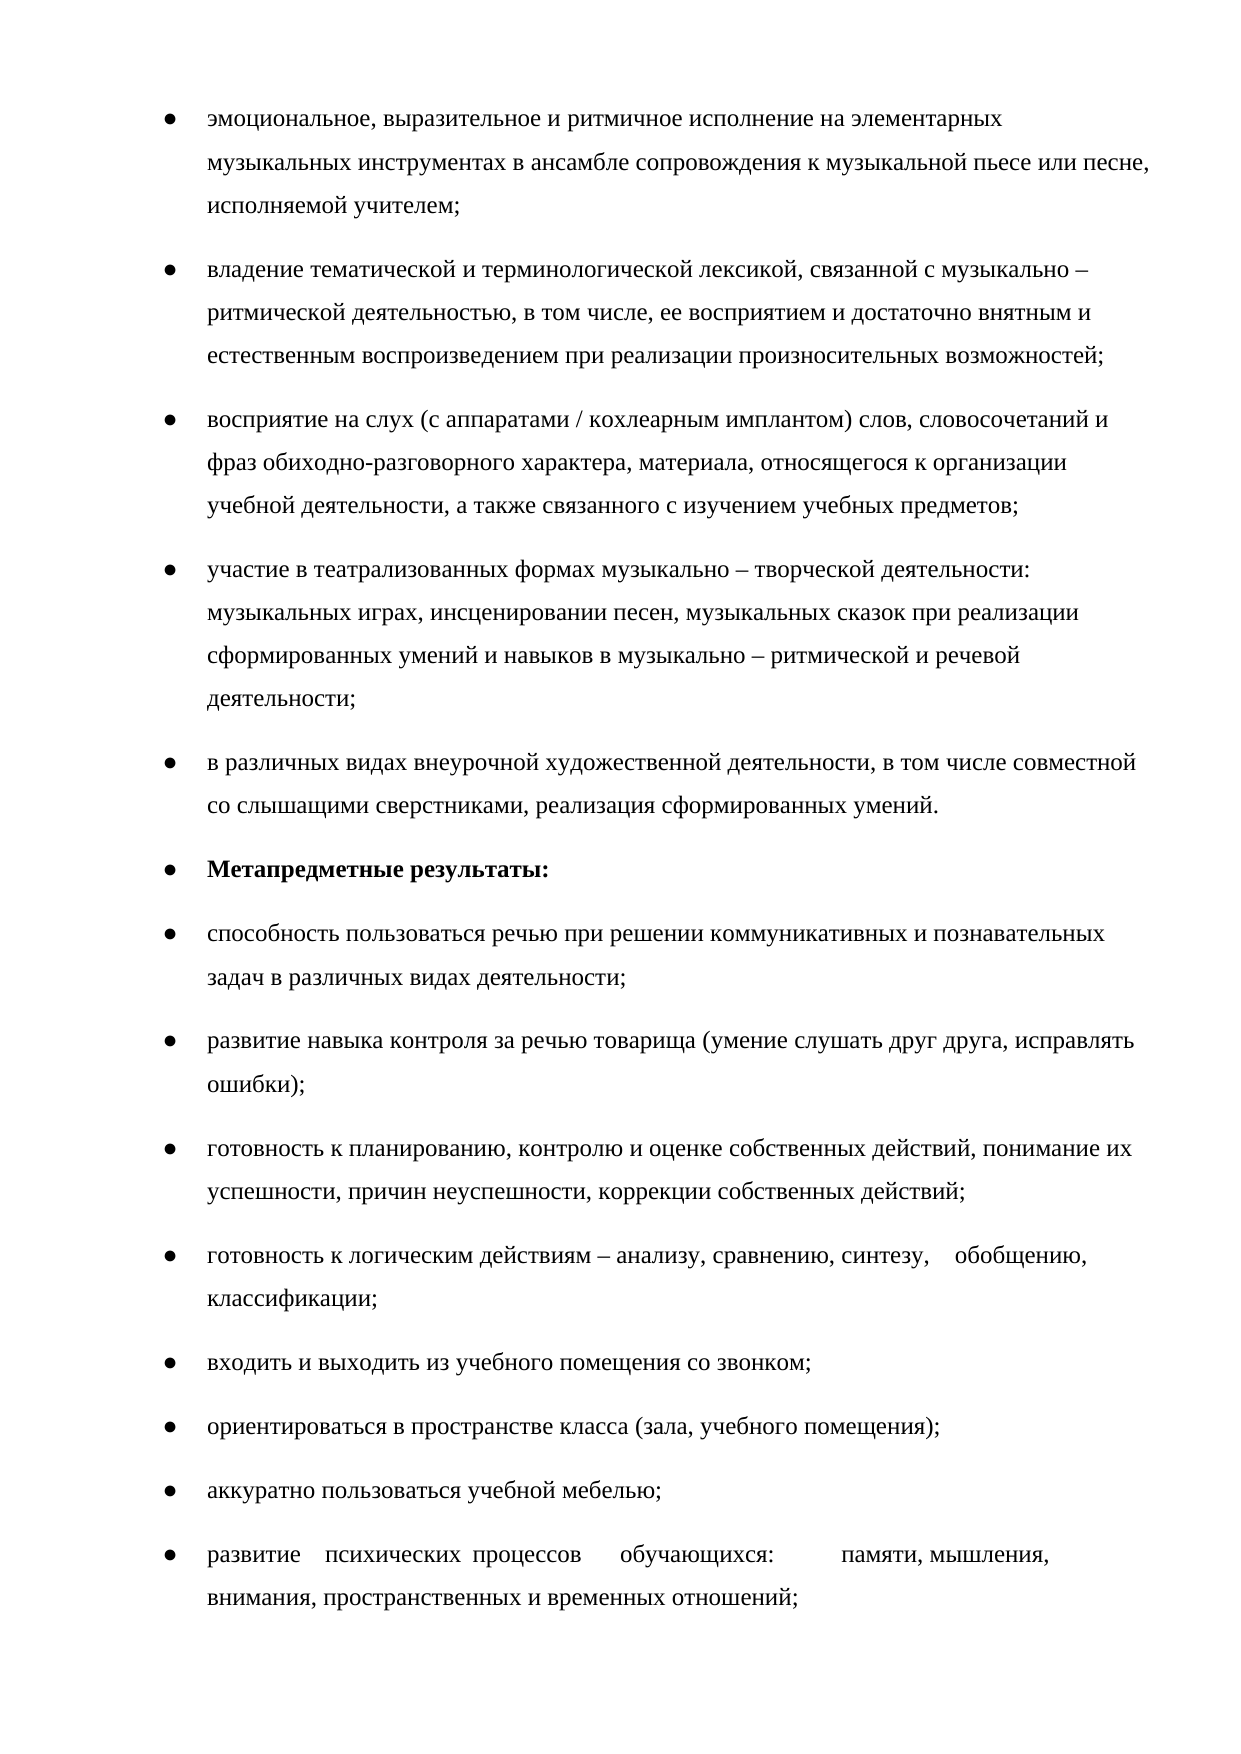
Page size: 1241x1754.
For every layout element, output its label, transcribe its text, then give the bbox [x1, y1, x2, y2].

list входить и выходить из учебного помещения со звонком; [162, 1347, 1152, 1376]
list готовность к планированию, контролю и оценке собственных действий, понимание их успешности, причин неуспешности, коррекции собственных действий; [162, 1133, 1152, 1204]
list владение тематической и терминологической лексикой, связанной с музыкально – ритмической деятельностью, в том числе, ее восприятием и достаточно внятным и естественным воспроизведением при реализации произносительных возможностей; [162, 254, 1152, 369]
list восприятие на слух (с аппаратами / кохлеарным имплантом) слов, словосочетаний и фраз обиходно-разговорного характера, материала, относящегося к организации учебной деятельности, а также связанного с изучением учебных предметов; [162, 404, 1152, 519]
list способность пользоваться речью при решении коммуникативных и познавательных задач в различных видах деятельности; [162, 918, 1152, 990]
list в различных видах внеурочной художественной деятельности, в том числе совместной со слышащими сверстниками, реализация сформированных умений. [162, 747, 1152, 819]
list готовность к логическим действиям – анализу, сравнению, синтезу, обобщению, классификации; [162, 1240, 1152, 1312]
list Метапредметные результаты: [162, 854, 1152, 883]
list ориентироваться в пространстве класса (зала, учебного помещения); [162, 1411, 1152, 1439]
list аккуратно пользоваться учебной мебелью; [162, 1475, 1152, 1503]
list эмоциональное, выразительное и ритмичное исполнение на элементарных музыкальных инструментах в ансамбле сопровождения к музыкальной пьесе или песне, исполняемой учителем; [162, 103, 1152, 218]
list развитие навыка контроля за речью товарища (умение слушать друг друга, исправлять ошибки); [162, 1026, 1152, 1097]
list участие в театрализованных формах музыкально – творческой деятельности: музыкальных играх, инсценировании песен, музыкальных сказок при реализации сформированных умений и навыков в музыкально – ритмической и речевой деятельности; [162, 554, 1152, 712]
list развитие психических процессов обучающихся: памяти, мышления, внимания, пространственных и временных отношений; [162, 1539, 1152, 1611]
